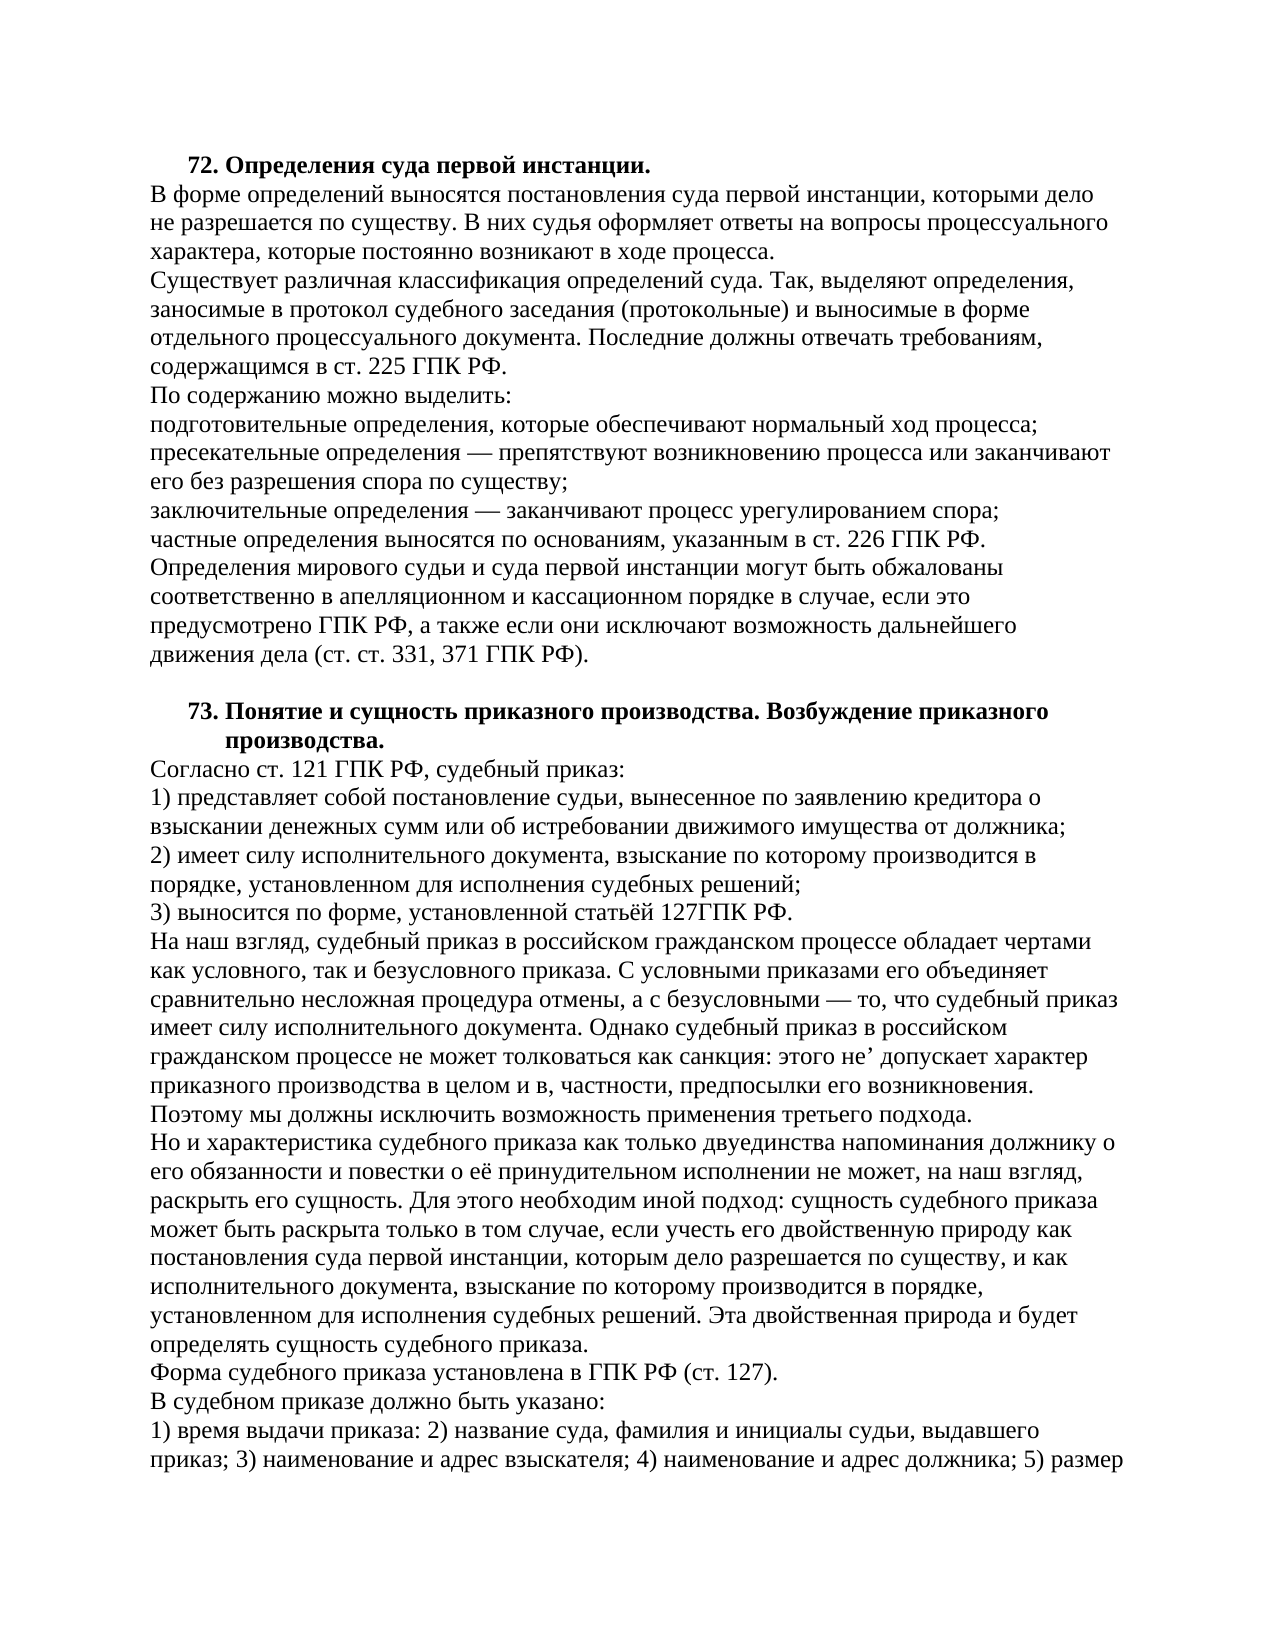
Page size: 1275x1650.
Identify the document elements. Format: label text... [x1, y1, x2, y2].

text В судебном приказе должно быть указано: [150, 1386, 1125, 1415]
text Определения мирового судьи и суда первой инстанции могут быть обжалованы соответственно в апелляционном и кассационном порядке в случае, если это предусмотрено ГПК РФ, а также если они исключают возможность дальнейшего движения дела (ст. ст. 331, 371 ГПК РФ). [150, 552, 1125, 667]
text Форма судебного приказа установлена в ГПК РФ (ст. 127). [150, 1357, 1125, 1386]
text Но и характеристика судебного приказа как только двуединства напоминания должнику о его обязанности и повестки о её принудительном исполнении не может, на наш взгляд, раскрыть его сущность. Для этого необходим иной подход: сущность судебного приказа может быть раскрыта только в том случае, если учесть его двойственную природу как постановления суда первой инстанции, которым дело разрешается по существу, и как исполнительного документа, взыскание по которому производится в порядке, установленном для исполнения судебных решений. Эта двойственная природа и будет определять сущность судебного приказа. [150, 1127, 1125, 1357]
text подготовительные определения, которые обеспечивают нормальный ход процесса; [150, 409, 1125, 437]
text По содержанию можно выделить: [150, 380, 1125, 409]
text частные определения выносятся по основаниям, указанным в ст. 226 ГПК РФ. [150, 524, 1125, 552]
list Определения суда первой инстанции. [187, 150, 1125, 179]
text заключительные определения — заканчивают процесс урегулированием спора; [150, 495, 1125, 524]
list Понятие и сущность приказного производства. Возбуждение приказного производства. [187, 696, 1125, 754]
text 3) выносится по форме, установленной статьёй 127ГПК РФ. [150, 897, 1125, 926]
text 2) имеет силу исполнительного документа, взыскание по которому производится в порядке, установленном для исполнения судебных решений; [150, 840, 1125, 897]
text В форме определений выносятся постановления суда первой инстанции, которыми дело не разрешается по существу. В них судья оформляет ответы на вопросы процессуального характера, которые постоянно возникают в ходе процесса. [150, 179, 1125, 265]
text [150, 1415, 1125, 1472]
text Существует различная классификация определений суда. Так, выделяют определения, заносимые в протокол судебного заседания (протокольные) и выносимые в форме отдельного процессуального документа. Последние должны отвечать требованиям, содержащимся в ст. 225 ГПК РФ. [150, 265, 1125, 380]
text 1) представляет собой постановление судьи, вынесенное по заявлению кредитора о взыскании денежных сумм или об истребовании движимого имущества от должника; [150, 782, 1125, 840]
text пресекательные определения — препятствуют возникновению процесса или заканчивают его без разрешения спора по существу; [150, 437, 1125, 495]
text Согласно ст. 121 ГПК РФ, судебный приказ: [150, 754, 1125, 782]
text На наш взгляд, судебный приказ в российском гражданском процессе обладает чертами как условного, так и безусловного приказа. С условными приказами его объединяет сравнительно несложная процедура отмены, а с безусловными — то, что судебный приказ имеет силу исполнительного документа. Однако судебный приказ в российском гражданском процессе не может толковаться как санкция: этого не’ допускает характер приказного производства в целом и в, частности, предпосылки его возникновения. Поэтому мы должны исключить возможность применения третьего подхода. [150, 926, 1125, 1127]
